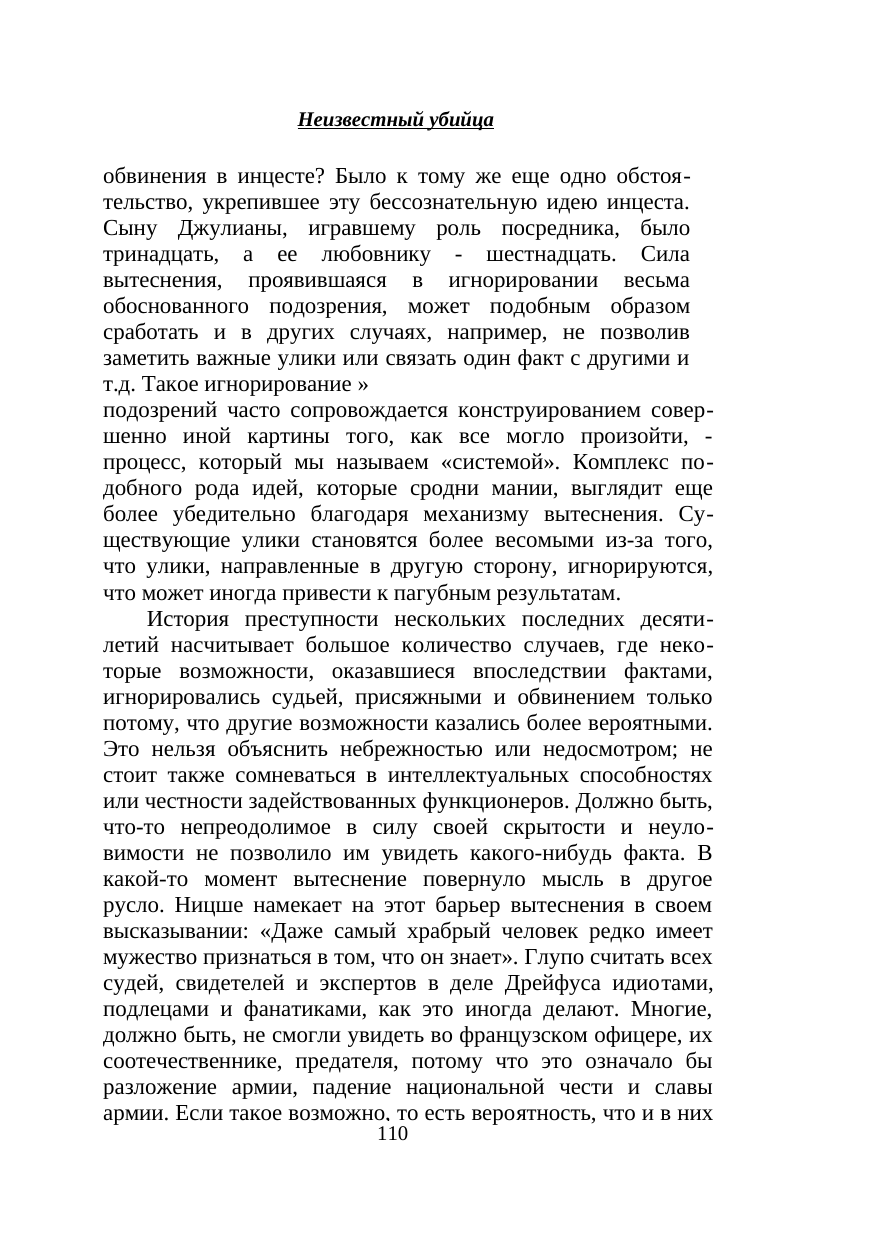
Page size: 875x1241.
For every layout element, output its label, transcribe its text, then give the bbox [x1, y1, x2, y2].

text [103, 162, 691, 397]
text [103, 605, 714, 1126]
text подозрений часто сопровождается конструированием совершенно иной картины того, как все могло произойти, - процесс, который мы называем «системой». Комплекс подобного рода идей, которые сродни мании, выглядит еще более убедительно благодаря механизму вытеснения. Существующие улики становятся более весомыми из-за того, что улики, направленные в другую сторону, игнорируются, что может иногда привести к пагубным результатам. [103, 397, 714, 605]
